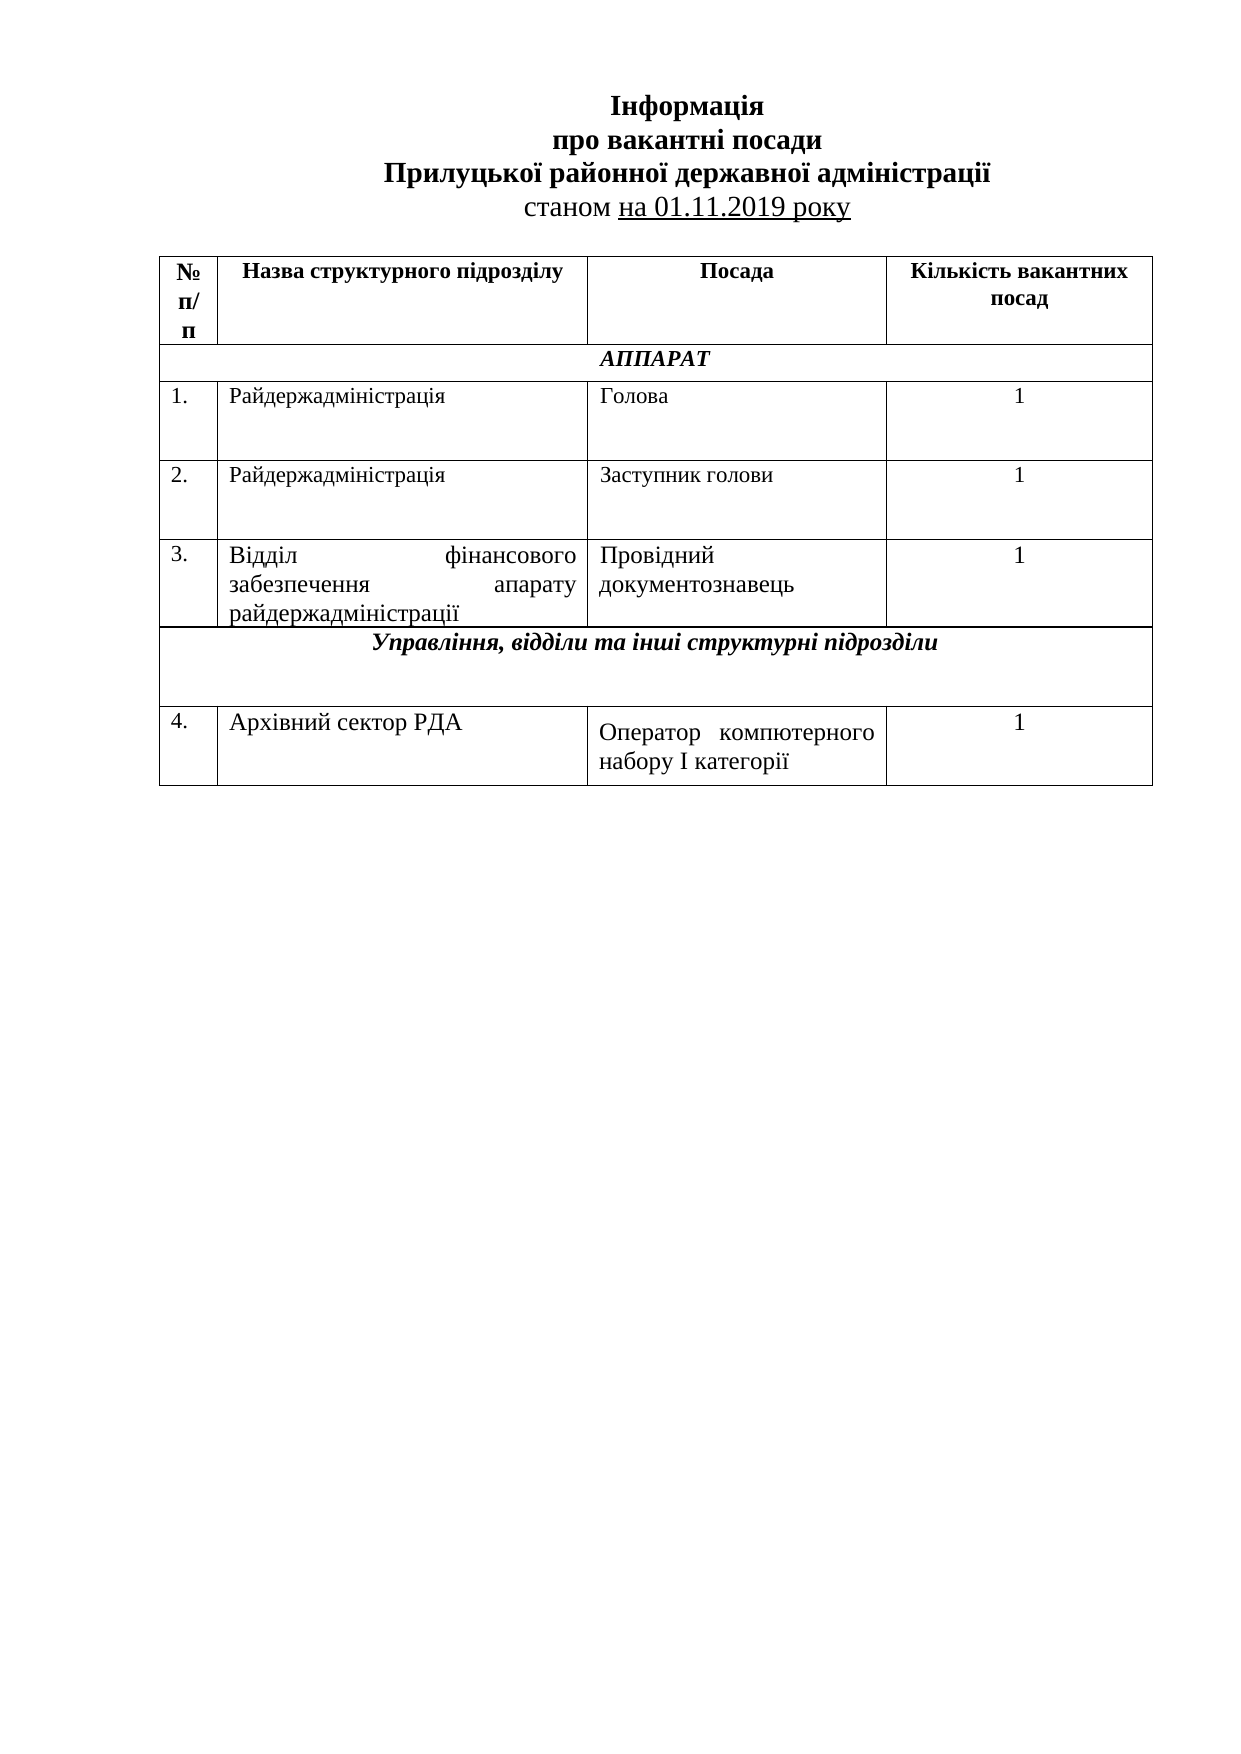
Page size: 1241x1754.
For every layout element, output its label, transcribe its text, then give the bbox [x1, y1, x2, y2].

table_cell 1 [887, 707, 1152, 785]
table_header Посада [588, 257, 886, 343]
table_cell 1. [160, 382, 217, 460]
table_cell 3. [160, 540, 217, 626]
table_cell АППАРАТ [160, 345, 1152, 381]
table_header № п/п [160, 257, 217, 343]
table_cell Провідний документознавець [588, 540, 886, 626]
table_cell Голова [588, 382, 886, 460]
table_cell Райдержадміністрація [218, 382, 587, 460]
table_cell Архівний сектор РДА [218, 707, 587, 785]
table_cell Райдержадміністрація [218, 461, 587, 539]
table_header Назва структурного підрозділу [218, 257, 587, 343]
text про вакантні посади [148, 122, 1152, 156]
table_cell 2. [160, 461, 217, 539]
table_cell 1 [887, 540, 1152, 626]
text Інформація [148, 88, 1152, 122]
table_cell 4. [160, 707, 217, 785]
text станом на 01.11.2019 року [148, 189, 1152, 223]
table_cell Заступник голови [588, 461, 886, 539]
table_cell 1 [887, 382, 1152, 460]
table_cell Оператор компютерного набору І категорії [588, 707, 886, 785]
table_header Кількість вакантних посад [887, 257, 1152, 343]
table_cell Відділ фінансового забезпечення апарату райдержадміністрації [218, 540, 587, 626]
table_cell 1 [887, 461, 1152, 539]
table_cell Управління, відділи та інші структурні підрозділи [160, 628, 1152, 706]
text Прилуцької районної державної адміністрації [148, 156, 1152, 189]
